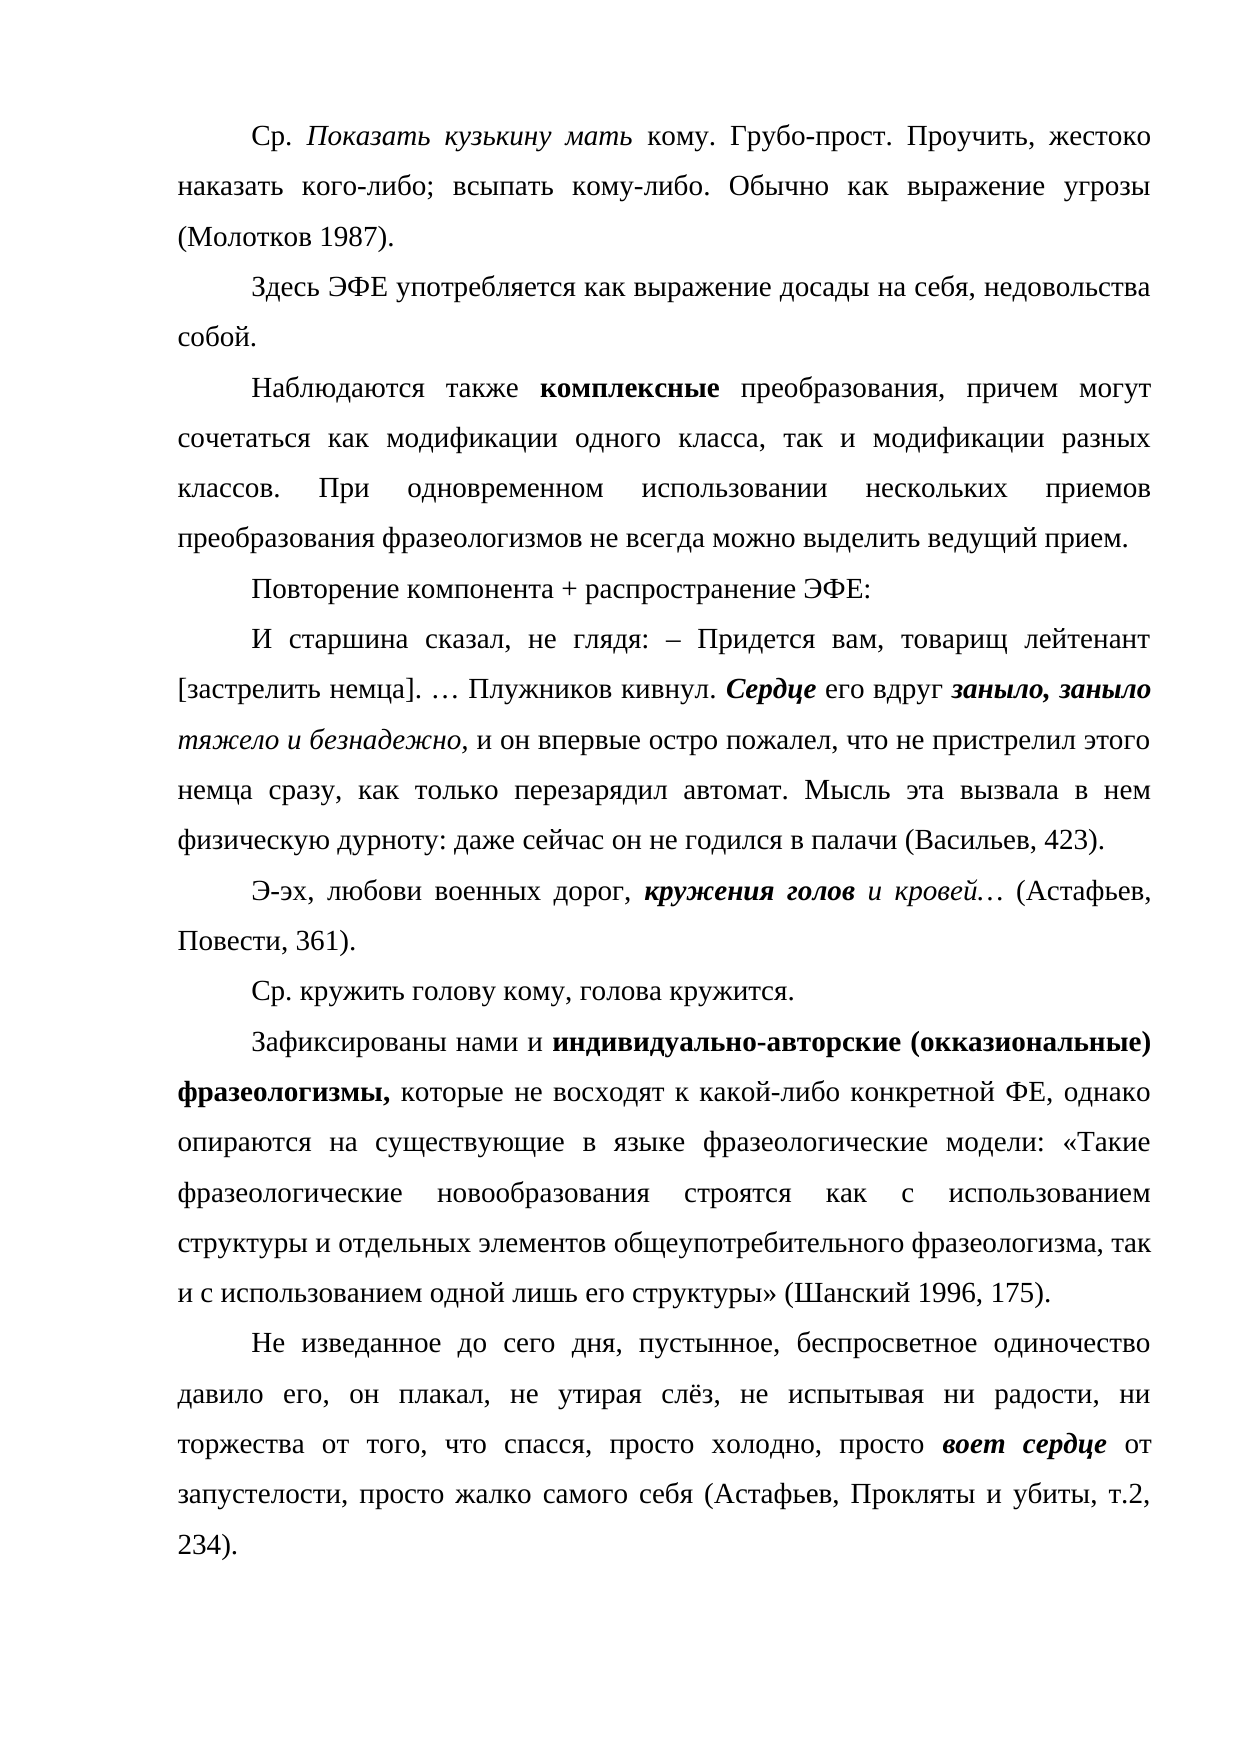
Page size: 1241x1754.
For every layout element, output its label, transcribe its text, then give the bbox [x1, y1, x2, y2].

text Повторение компонента + распространение ЭФЕ: [177, 571, 1152, 604]
text Здесь ЭФЕ употребляется как выражение досады на себя, недовольства собой. [177, 269, 1152, 353]
text Наблюдаются также комплексные преобразования, причем могут сочетаться как модификации одного класса, так и модификации разных классов. При одновременном использовании нескольких приемов преобразования фразеологизмов не всегда можно выделить ведущий прием. [177, 370, 1152, 554]
text Не изведанное до сего дня, пустынное, беспросветное одиночество давило его, он плакал, не утирая слёз, не испытывая ни радости, ни торжества от того, что спасся, просто холодно, просто воет сердце от запустелости, просто жалко самого себя (Астафьев, Прокляты и убиты, т.2, 234). [177, 1326, 1152, 1560]
text Ср. кружить голову кому, голова кружится. [177, 973, 1152, 1007]
text Э-эх, любови военных дорог, кружения голов и кровей… (Астафьев, Повести, 361). [177, 873, 1152, 957]
text Ср. Показать кузькину мать кому. Грубо-прост. Проучить, жестоко наказать кого-либо; всыпать кому-либо. Обычно как выражение угрозы (Молотков 1987). [177, 118, 1152, 252]
text Зафиксированы нами и индивидуально-авторские (окказиональные) фразеологизмы, которые не восходят к какой-либо конкретной ФЕ, однако опираются на существующие в языке фразеологические модели: «Такие фразеологические новообразования строятся как с использованием структуры и отдельных элементов общеупотребительного фразеологизма, так и с использованием одной лишь его структуры» (Шанский 1996, 175). [177, 1024, 1152, 1309]
text И старшина сказал, не глядя: – Придется вам, товарищ лейтенант [застрелить немца]. … Плужников кивнул. Сердце его вдруг заныло, заныло тяжело и безнадежно, и он впервые остро пожалел, что не пристрелил этого немца сразу, как только перезарядил автомат. Мысль эта вызвала в нем физическую дурноту: даже сейчас он не годился в палачи (Васильев, 423). [177, 621, 1152, 856]
